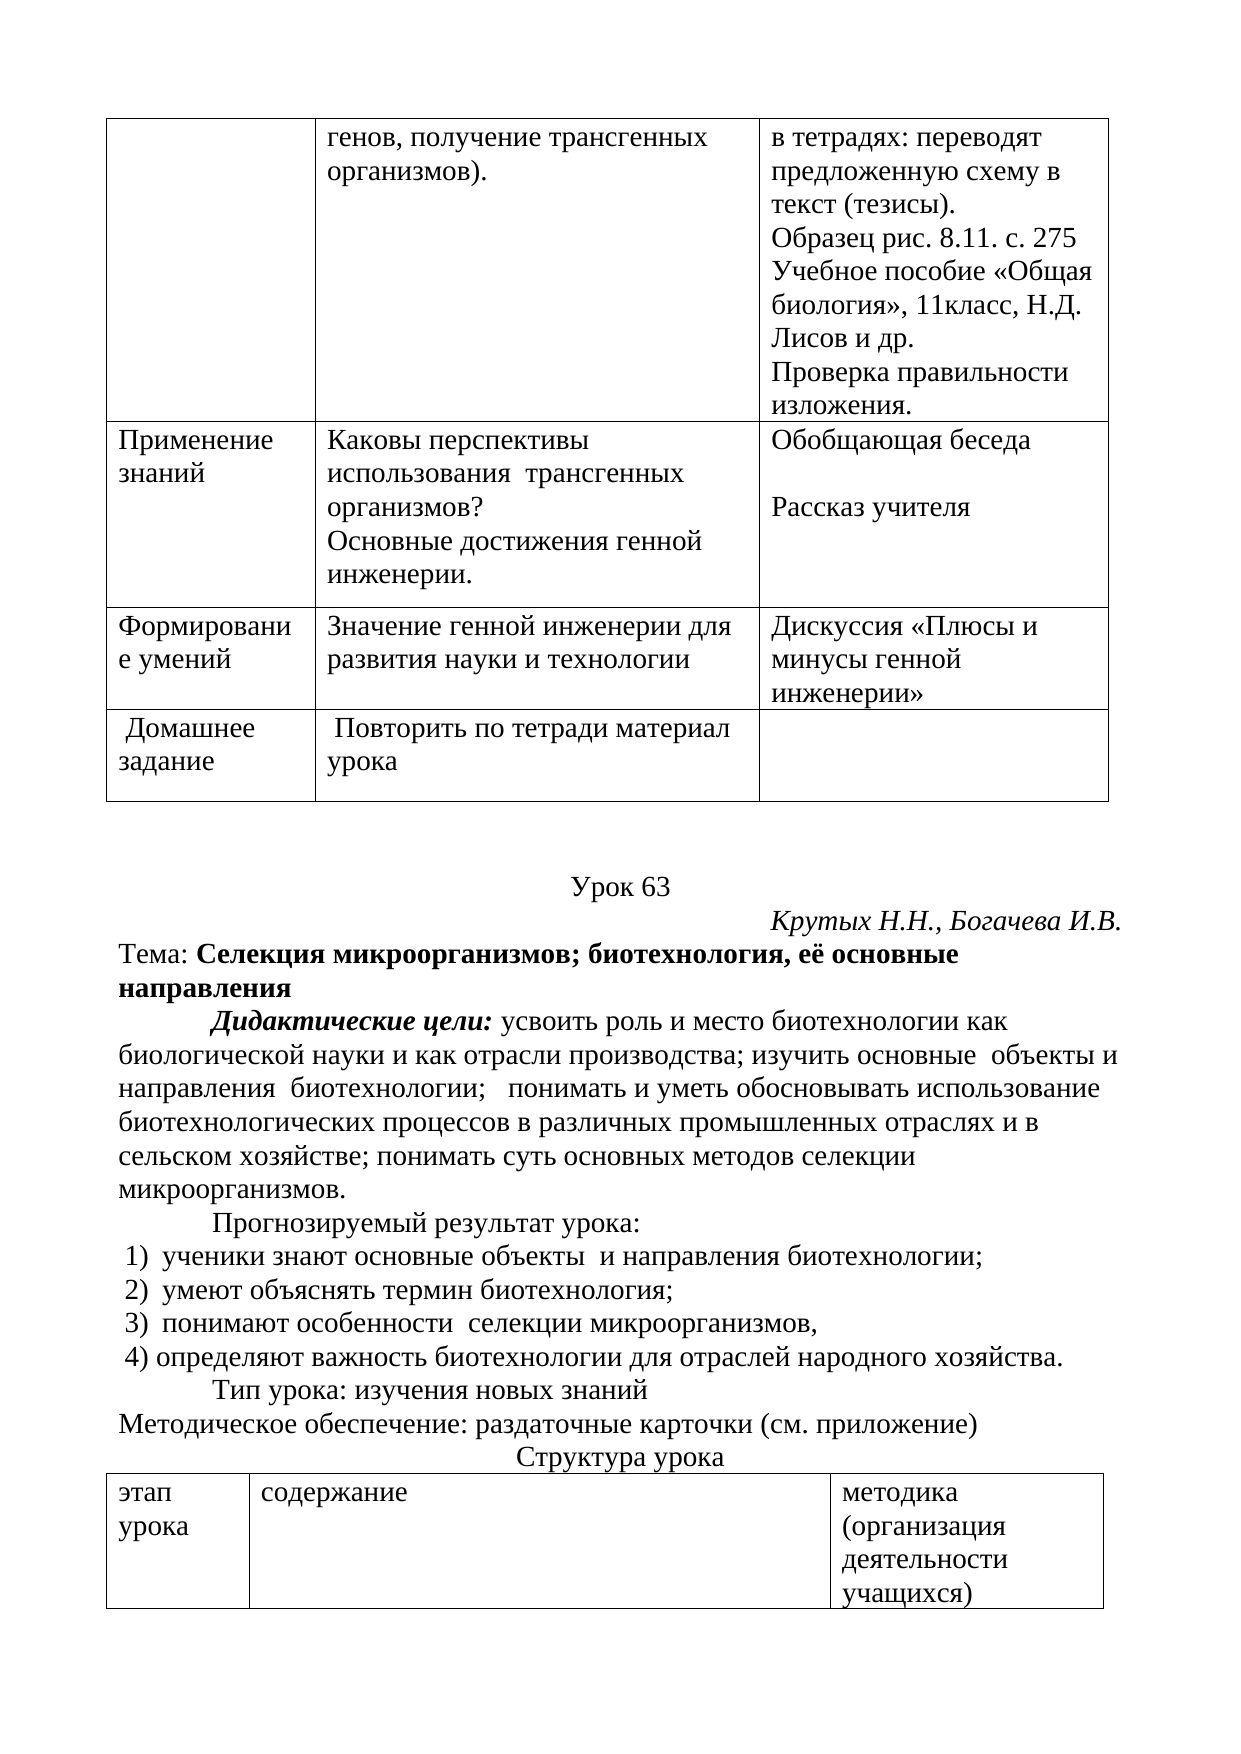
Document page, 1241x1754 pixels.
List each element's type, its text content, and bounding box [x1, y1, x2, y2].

table_header методика (организация деятельности учащихся) [831, 1474, 1103, 1608]
table_cell Применение знаний [107, 422, 315, 607]
list ученики знают основные объекты и направления биотехнологии; [124, 1238, 1122, 1272]
table_cell Каковы перспективы использования трансгенных организмов? Основные достижения генной инженерии. [316, 422, 759, 607]
table_cell Формирование умений [107, 608, 315, 709]
text Прогнозируемый результат урока: [118, 1205, 1122, 1238]
list умеют объяснять термин биотехнология; [124, 1272, 1122, 1305]
table_cell [760, 710, 1108, 801]
table_header этап урока [107, 1474, 249, 1608]
text Урок 63 [118, 869, 1122, 903]
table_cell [760, 119, 1108, 421]
text Дидактические цели: усвоить роль и место биотехнологии как биологической науки и как отрасли производства; изучить основные объекты и направления биотехнологии; понимать и уметь обосновывать использование биотехнологических процессов в различных промышленных отраслях и в сельском хозяйстве; понимать суть основных методов селекции микроорганизмов. [118, 1003, 1122, 1205]
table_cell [316, 119, 759, 421]
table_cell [107, 119, 315, 421]
table_cell Повторить по тетради материал урока [316, 710, 759, 801]
text Тип урока: изучения новых знаний [118, 1372, 1122, 1406]
table_cell Дискуссия «Плюсы и минусы генной инженерии» [760, 608, 1108, 709]
text Методическое обеспечение: раздаточные карточки (см. приложение) [118, 1406, 1122, 1439]
list понимают особенности селекции микроорганизмов, [124, 1305, 1122, 1339]
table_cell Домашнее задание [107, 710, 315, 801]
text 4) определяют важность биотехнологии для отраслей народного хозяйства. [124, 1339, 1122, 1372]
text Крутых Н.Н., Богачева И.В. [118, 903, 1122, 936]
text Структура урока [118, 1439, 1122, 1473]
table_cell Значение генной инженерии для развития науки и технологии [316, 608, 759, 709]
table_cell Обобщающая беседа Рассказ учителя [760, 422, 1108, 607]
text Тема: Селекция микроорганизмов; биотехнология, её основные направления [118, 936, 1122, 1003]
table_header содержание [250, 1474, 830, 1608]
